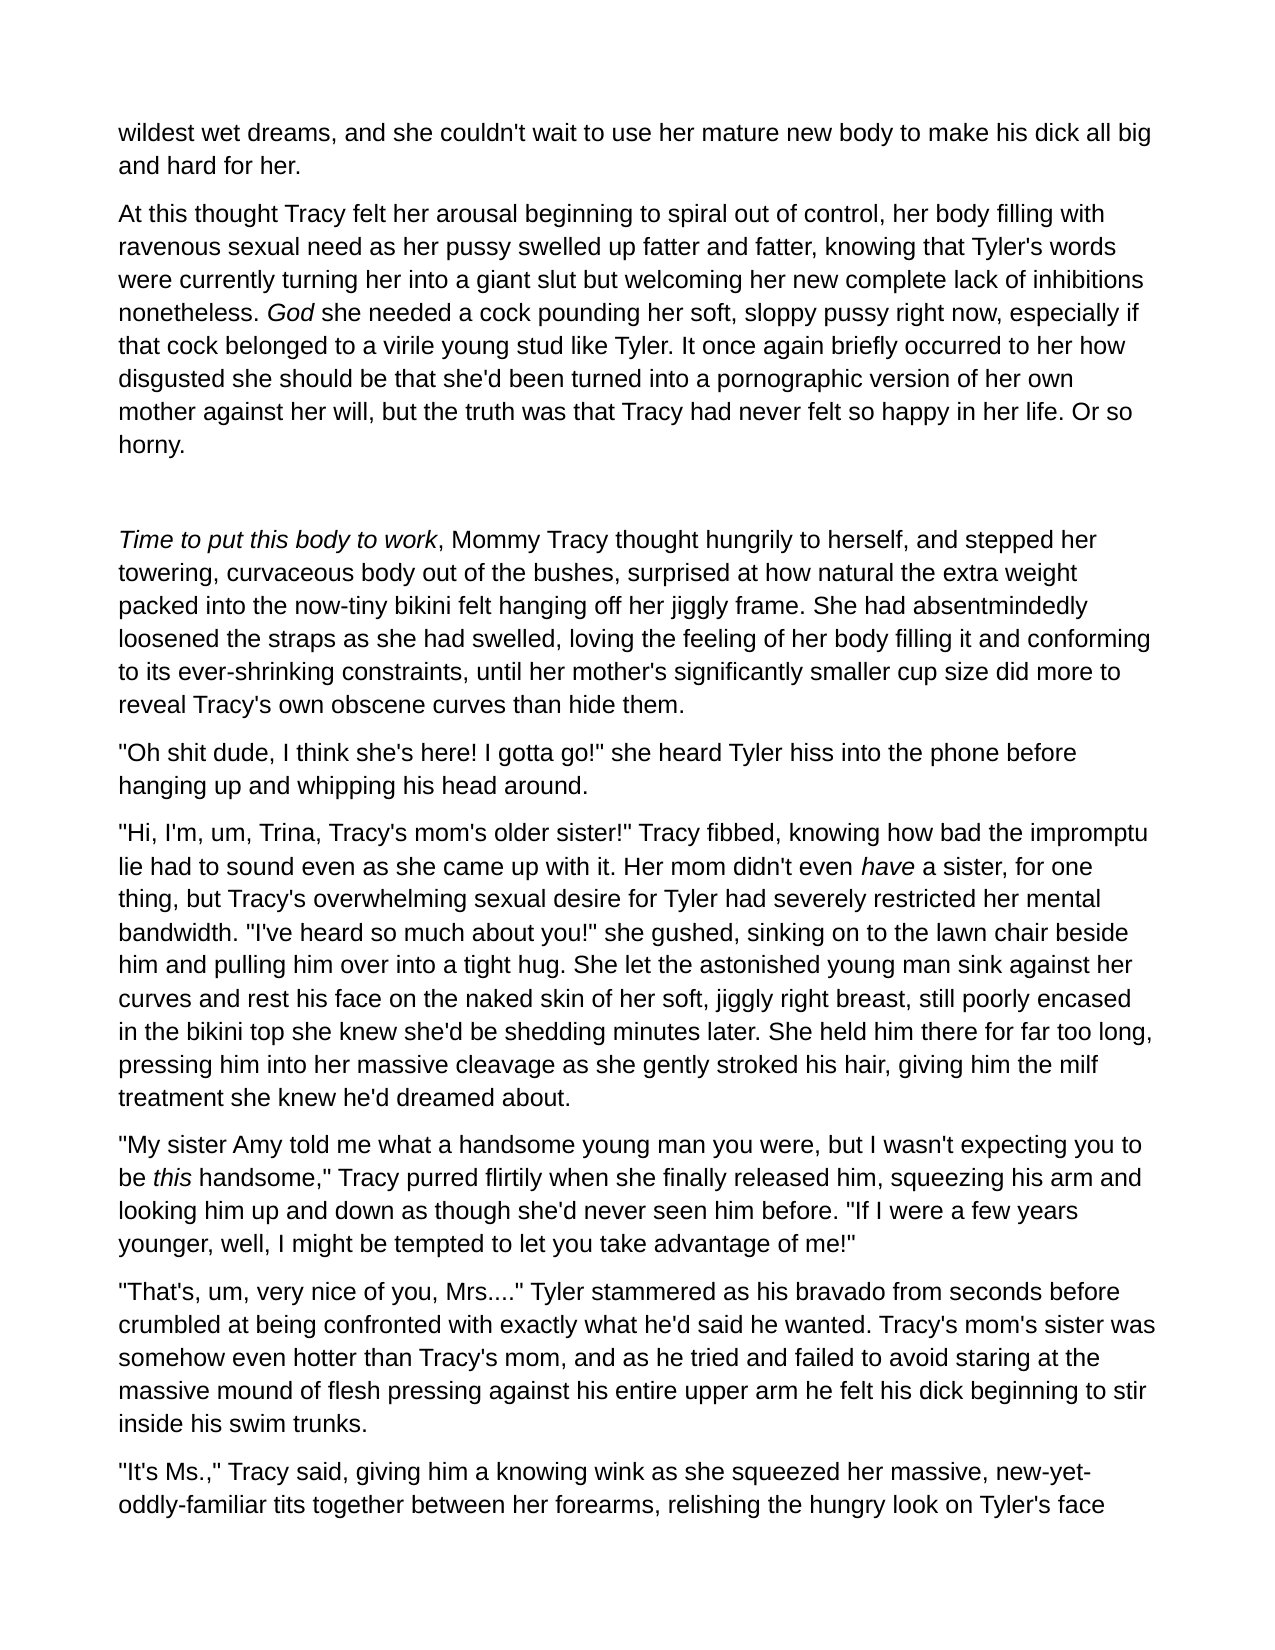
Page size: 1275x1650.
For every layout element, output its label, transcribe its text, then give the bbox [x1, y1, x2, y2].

text "Oh shit dude, I think she's here! I gotta go!" she heard Tyler hiss into the phone before hanging up and whipping his head around. [118, 738, 1157, 799]
text "Hi, I'm, um, Trina, Tracy's mom's older sister!" Tracy fibbed, knowing how bad the impromptu lie had to sound even as she came up with it. Her mom didn't even have a sister, for one thing, but Tracy's overwhelming sexual desire for Tyler had severely restricted her mental bandwidth. "I've heard so much about you!" she gushed, sinking on to the lawn chair beside him and pulling him over into a tight hug. She let the astonished young man sink against her curves and rest his face on the naked skin of her soft, jiggly right breast, still poorly encased in the bikini top she knew she'd be shedding minutes later. She held him there for far too long, pressing him into her massive cleavage as she gently stroked his hair, giving him the milf treatment she knew he'd dreamed about. [118, 818, 1157, 1111]
text "My sister Amy told me what a handsome young man you were, but I wasn't expecting you to be this handsome," Tracy purred flirtily when she finally released him, squeezing his arm and looking him up and down as though she'd never seen him before. "If I were a few years younger, well, I might be tempted to let you take advantage of me!" [118, 1130, 1157, 1258]
text "That's, um, very nice of you, Mrs...." Tyler stammered as his bravado from seconds before crumbled at being confronted with exactly what he'd said he wanted. Tracy's mom's sister was somehow even hotter than Tracy's mom, and as he tried and failed to avoid staring at the massive mound of flesh pressing against his entire upper arm he felt his dick beginning to stir inside his swim trunks. [118, 1277, 1157, 1438]
text At this thought Tracy felt her arousal beginning to spiral out of control, her body filling with ravenous sexual need as her pussy swelled up fatter and fatter, knowing that Tyler's words were currently turning her into a giant slut but welcoming her new complete lack of inhibitions nonetheless. God she needed a cock pounding her soft, sloppy pussy right now, especially if that cock belonged to a virile young stud like Tyler. It once again briefly occurred to her how disgusted she should be that she'd been turned into a pornographic version of her own mother against her will, but the truth was that Tracy had never felt so happy in her life. Or so horny. [118, 199, 1157, 459]
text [118, 1457, 1157, 1518]
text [118, 118, 1157, 180]
text Time to put this body to work, Mommy Tracy thought hungrily to herself, and stepped her towering, curvaceous body out of the bushes, surprised at how natural the extra weight packed into the now-tiny bikini felt hanging off her jiggly frame. She had absentmindedly loosened the straps as she had swelled, loving the feeling of her body filling it and conforming to its ever-shrinking constraints, until her mother's significantly smaller cup size did more to reveal Tracy's own obscene curves than hide them. [118, 525, 1157, 719]
